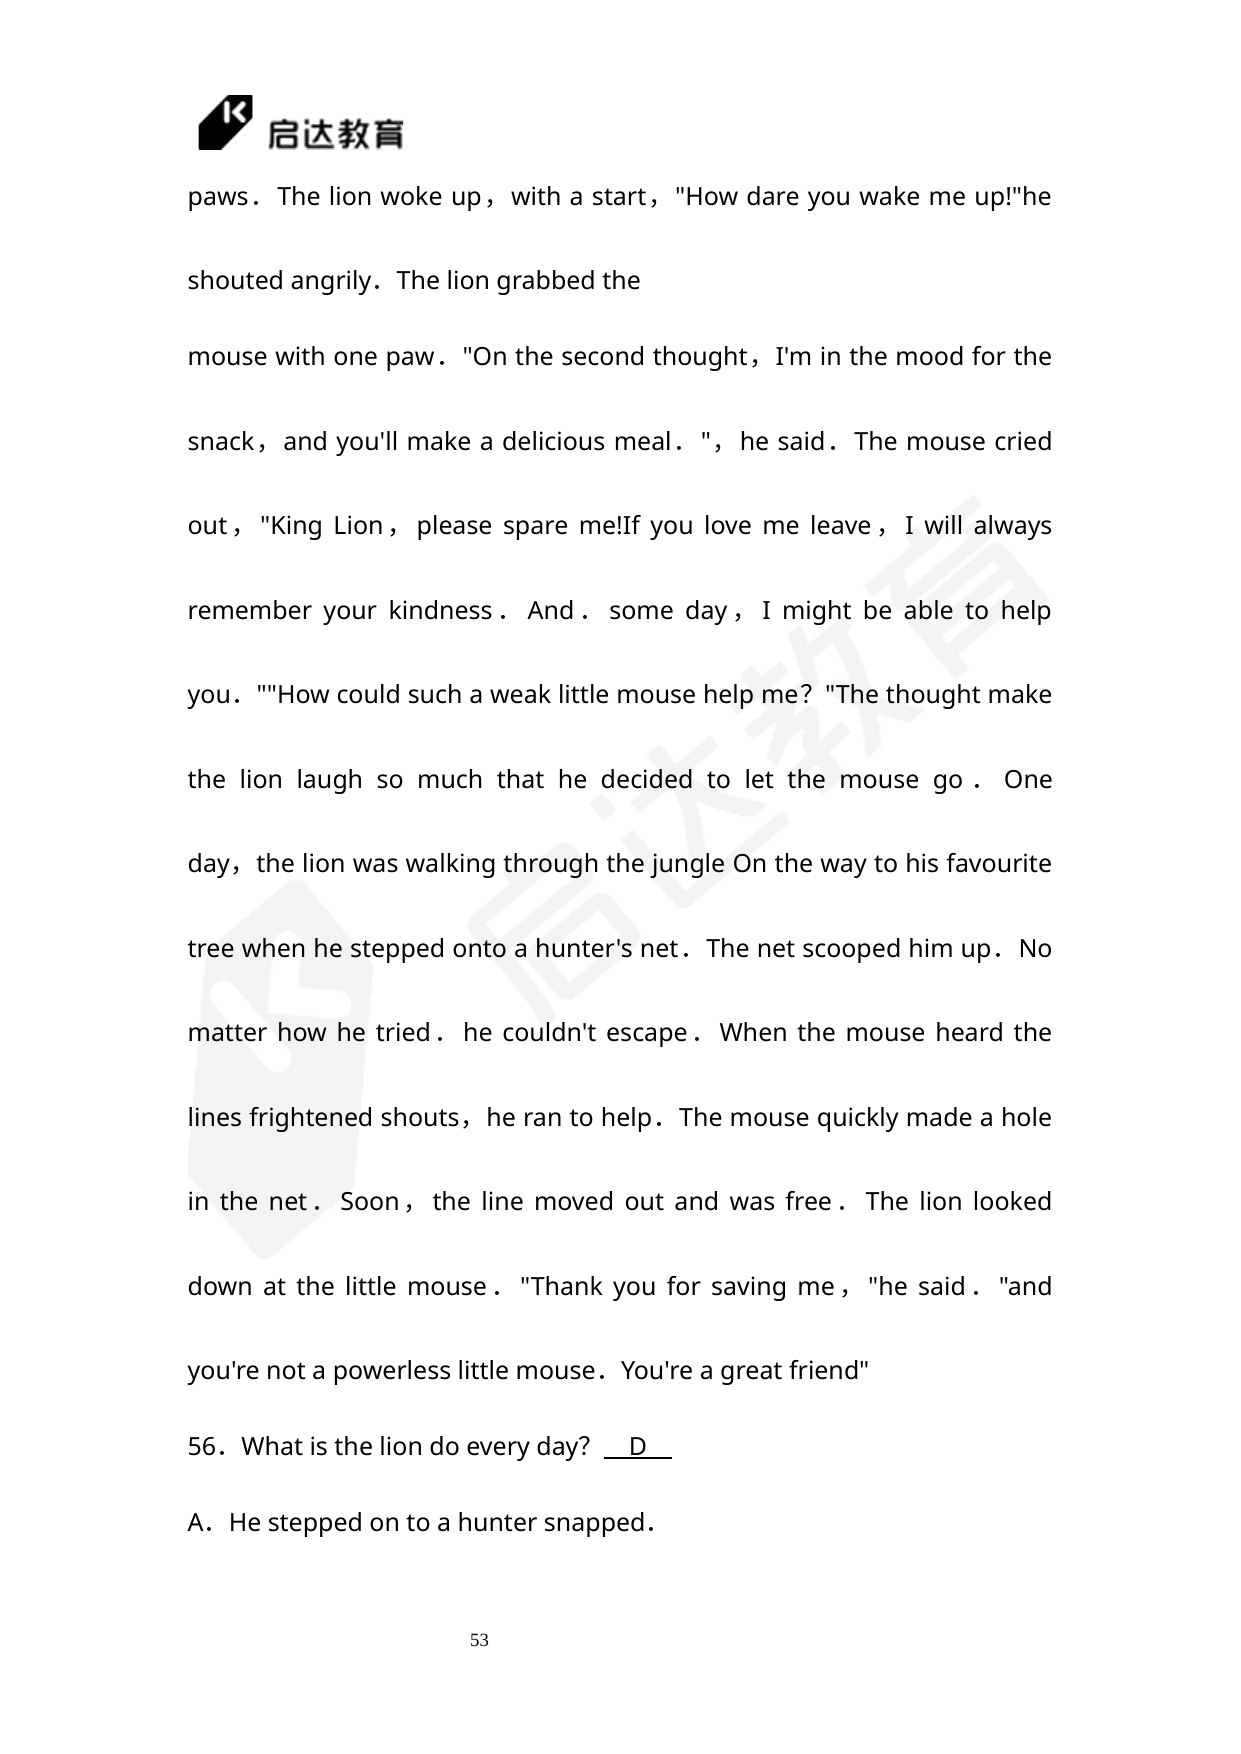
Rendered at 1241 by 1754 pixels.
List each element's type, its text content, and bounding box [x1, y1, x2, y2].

text A．He stepped on to a hunter snapped． [187, 1488, 1053, 1553]
text 56．What is the lion do every day？ D [187, 1412, 1053, 1477]
text mouse with one paw．"On the second thought，I'm in the mood for the snack，and you'll make a delicious meal．"，he said．The mouse cried out，"King Lion，please spare me!If you love me leave，I will always remember your kindness．And．some day，I might be able to help you．""How could such a weak little mouse help me？"The thought make the lion laugh so much that he decided to let the mouse go．One day，the lion was walking through the jungle On the way to his favourite tree when he stepped onto a hunter's net．The net scooped him up．No matter how he tried．he couldn't escape．When the mouse heard the lines frightened shouts，he ran to help．The mouse quickly made a hole in the net．Soon，the line moved out and was free．The lion looked down at the little mouse．"Thank you for saving me，"he said．"and you're not a powerless little mouse．You're a great friend" [187, 322, 1053, 1401]
picture [198, 95, 404, 150]
